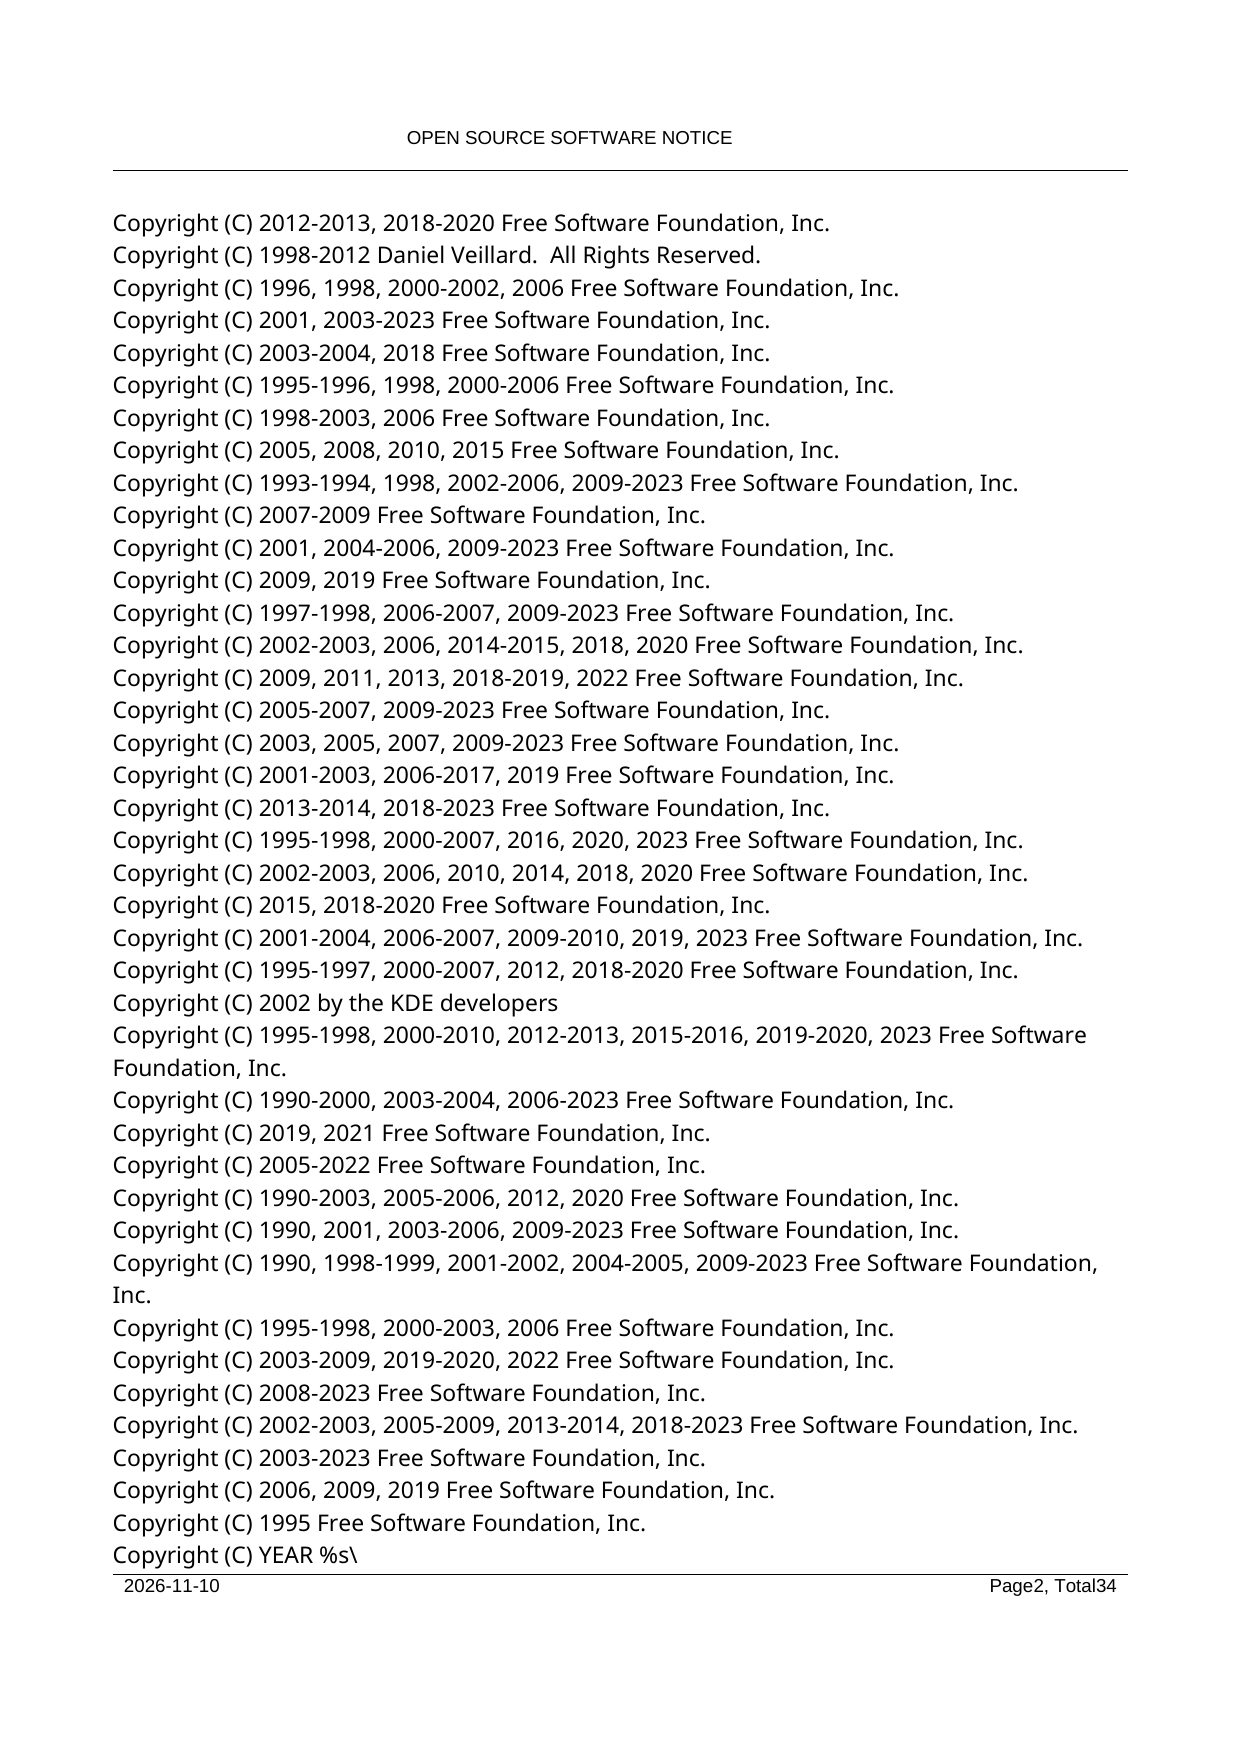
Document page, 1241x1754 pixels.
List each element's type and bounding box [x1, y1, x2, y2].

text [112, 206, 1128, 1571]
